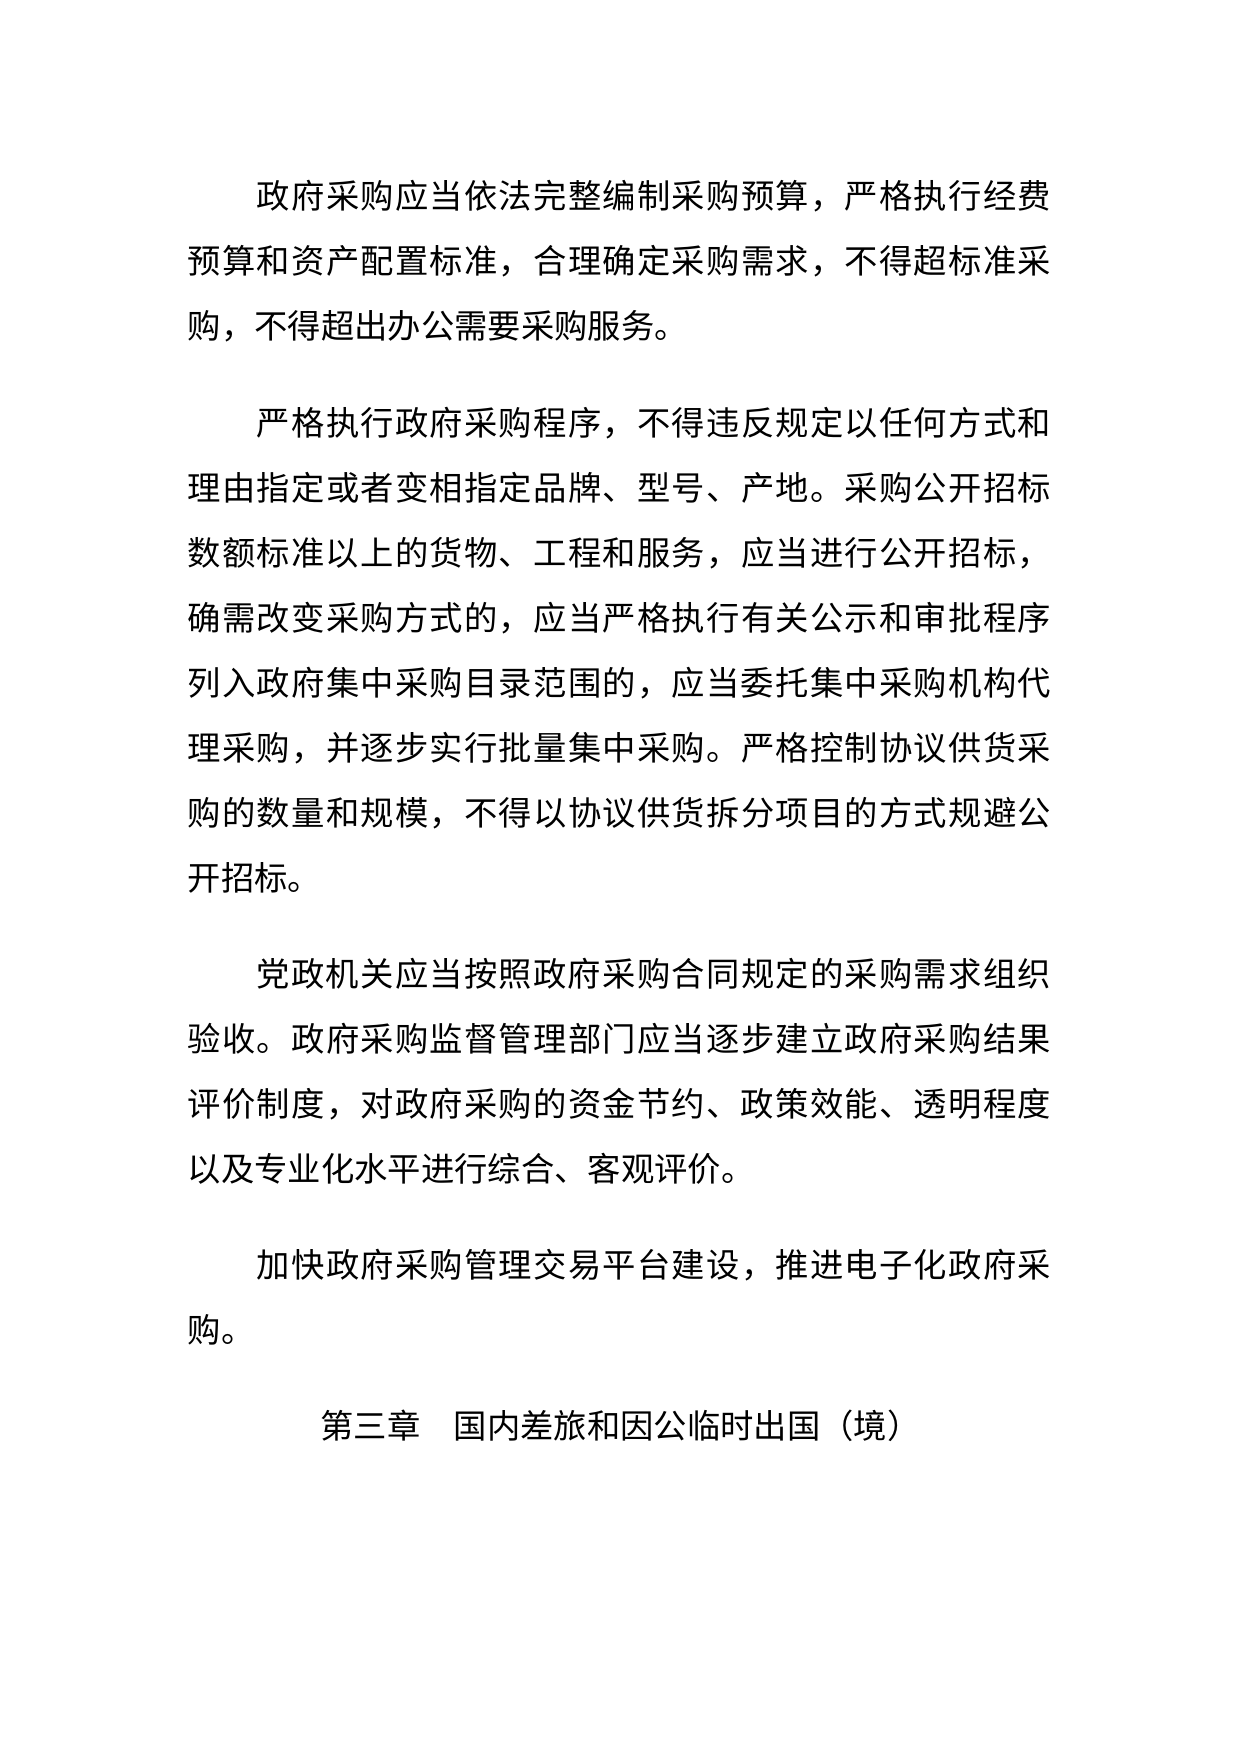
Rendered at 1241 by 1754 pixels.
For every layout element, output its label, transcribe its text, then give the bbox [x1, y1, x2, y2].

text 政府采购应当依法完整编制采购预算，严格执行经费预算和资产配置标准，合理确定采购需求，不得超标准采购，不得超出办公需要采购服务。 [187, 162, 1053, 357]
text 严格执行政府采购程序，不得违反规定以任何方式和理由指定或者变相指定品牌、型号、产地。采购公开招标数额标准以上的货物、工程和服务，应当进行公开招标，确需改变采购方式的，应当严格执行有关公示和审批程序。列入政府集中采购目录范围的，应当委托集中采购机构代理采购，并逐步实行批量集中采购。严格控制协议供货采购的数量和规模，不得以协议供货拆分项目的方式规避公开招标。 [187, 388, 1053, 908]
text 第三章 国内差旅和因公临时出国（境） [187, 1392, 1053, 1457]
text 党政机关应当按照政府采购合同规定的采购需求组织验收。政府采购监督管理部门应当逐步建立政府采购结果评价制度，对政府采购的资金节约、政策效能、透明程度以及专业化水平进行综合、客观评价。 [187, 939, 1053, 1199]
text 加快政府采购管理交易平台建设，推进电子化政府采购。 [187, 1231, 1053, 1361]
